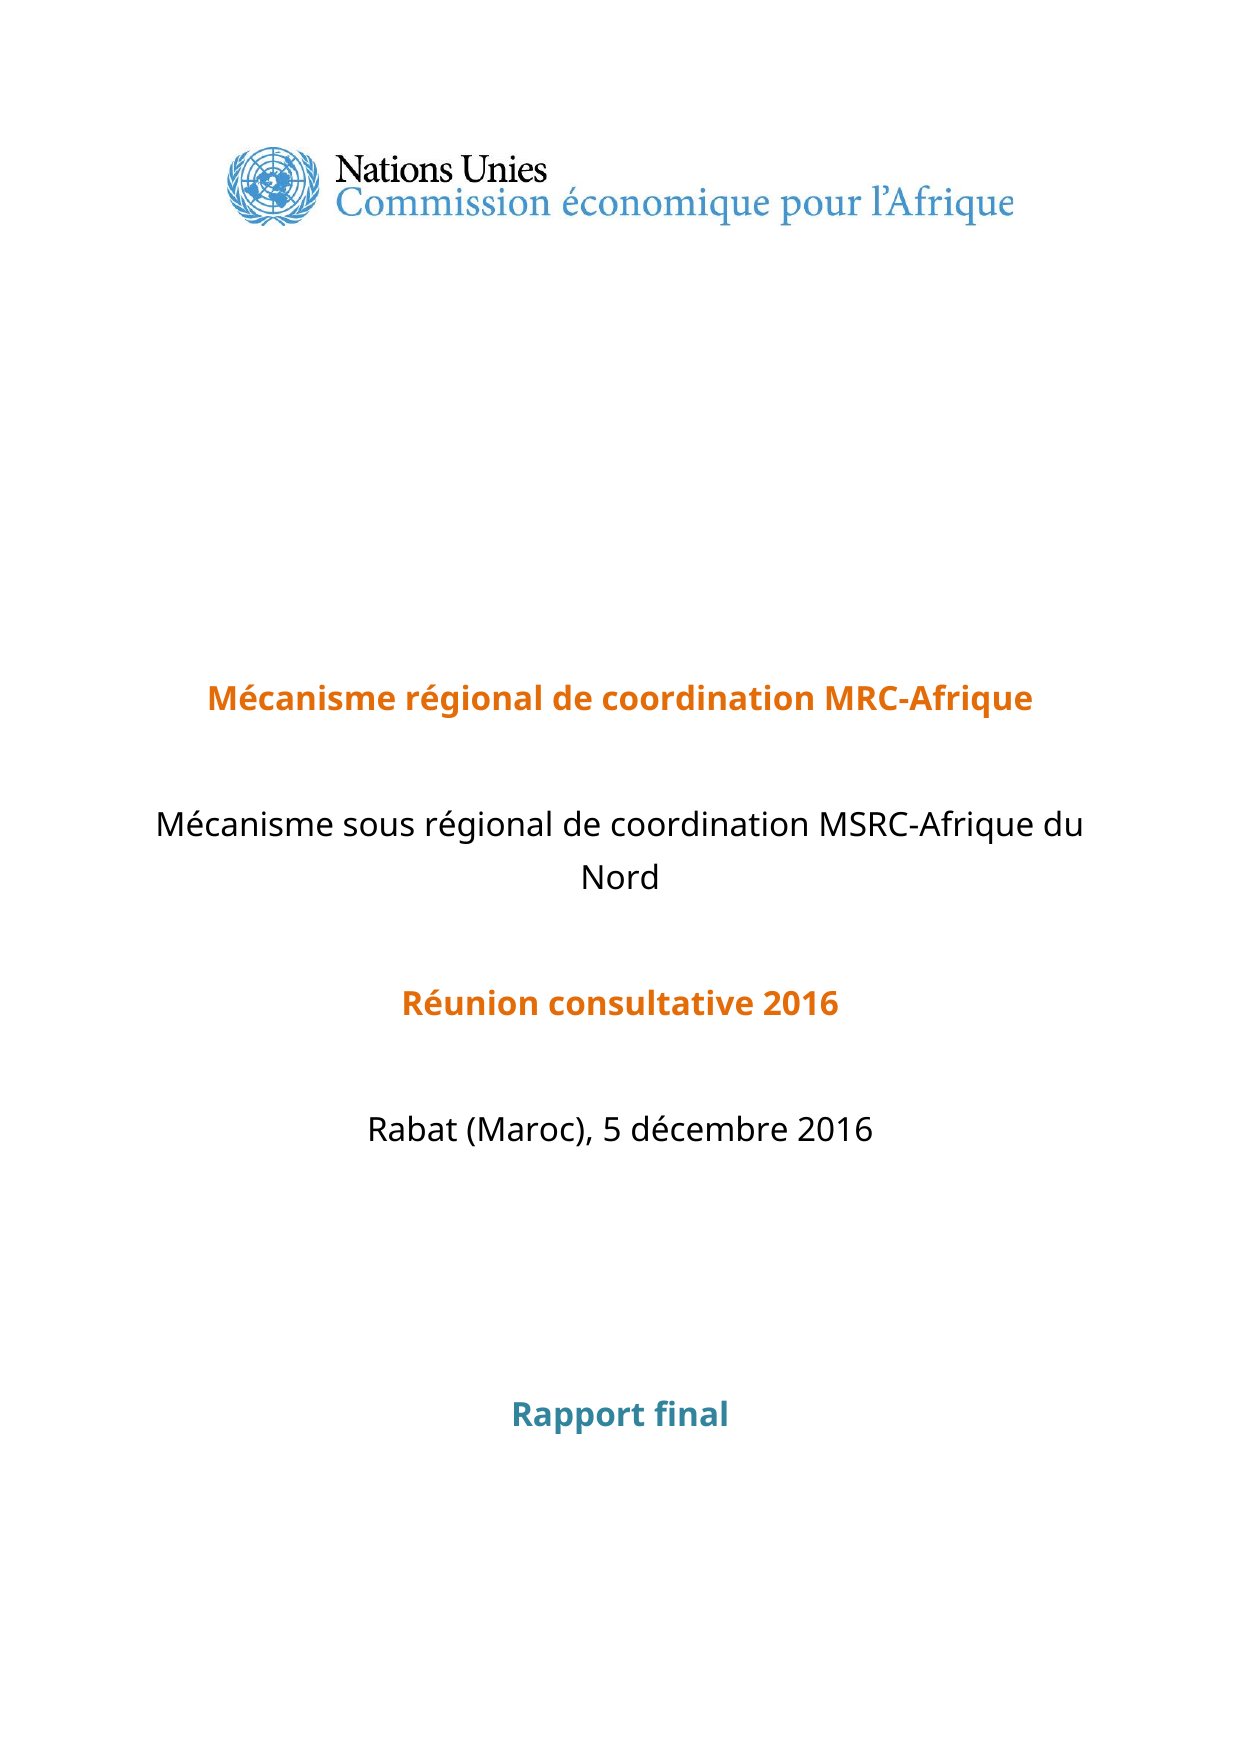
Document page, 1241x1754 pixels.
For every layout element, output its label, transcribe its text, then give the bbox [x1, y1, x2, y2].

text Mécanisme sous régional de coordination MSRC-Afrique du Nord [148, 801, 1093, 899]
text Rapport final [148, 1391, 1093, 1437]
text Réunion consultative 2016 [148, 979, 1093, 1025]
text Mécanisme régional de coordination MRC-Afrique [148, 675, 1093, 721]
text Rabat (Maroc), 5 décembre 2016 [148, 1106, 1093, 1151]
picture [227, 147, 1014, 226]
